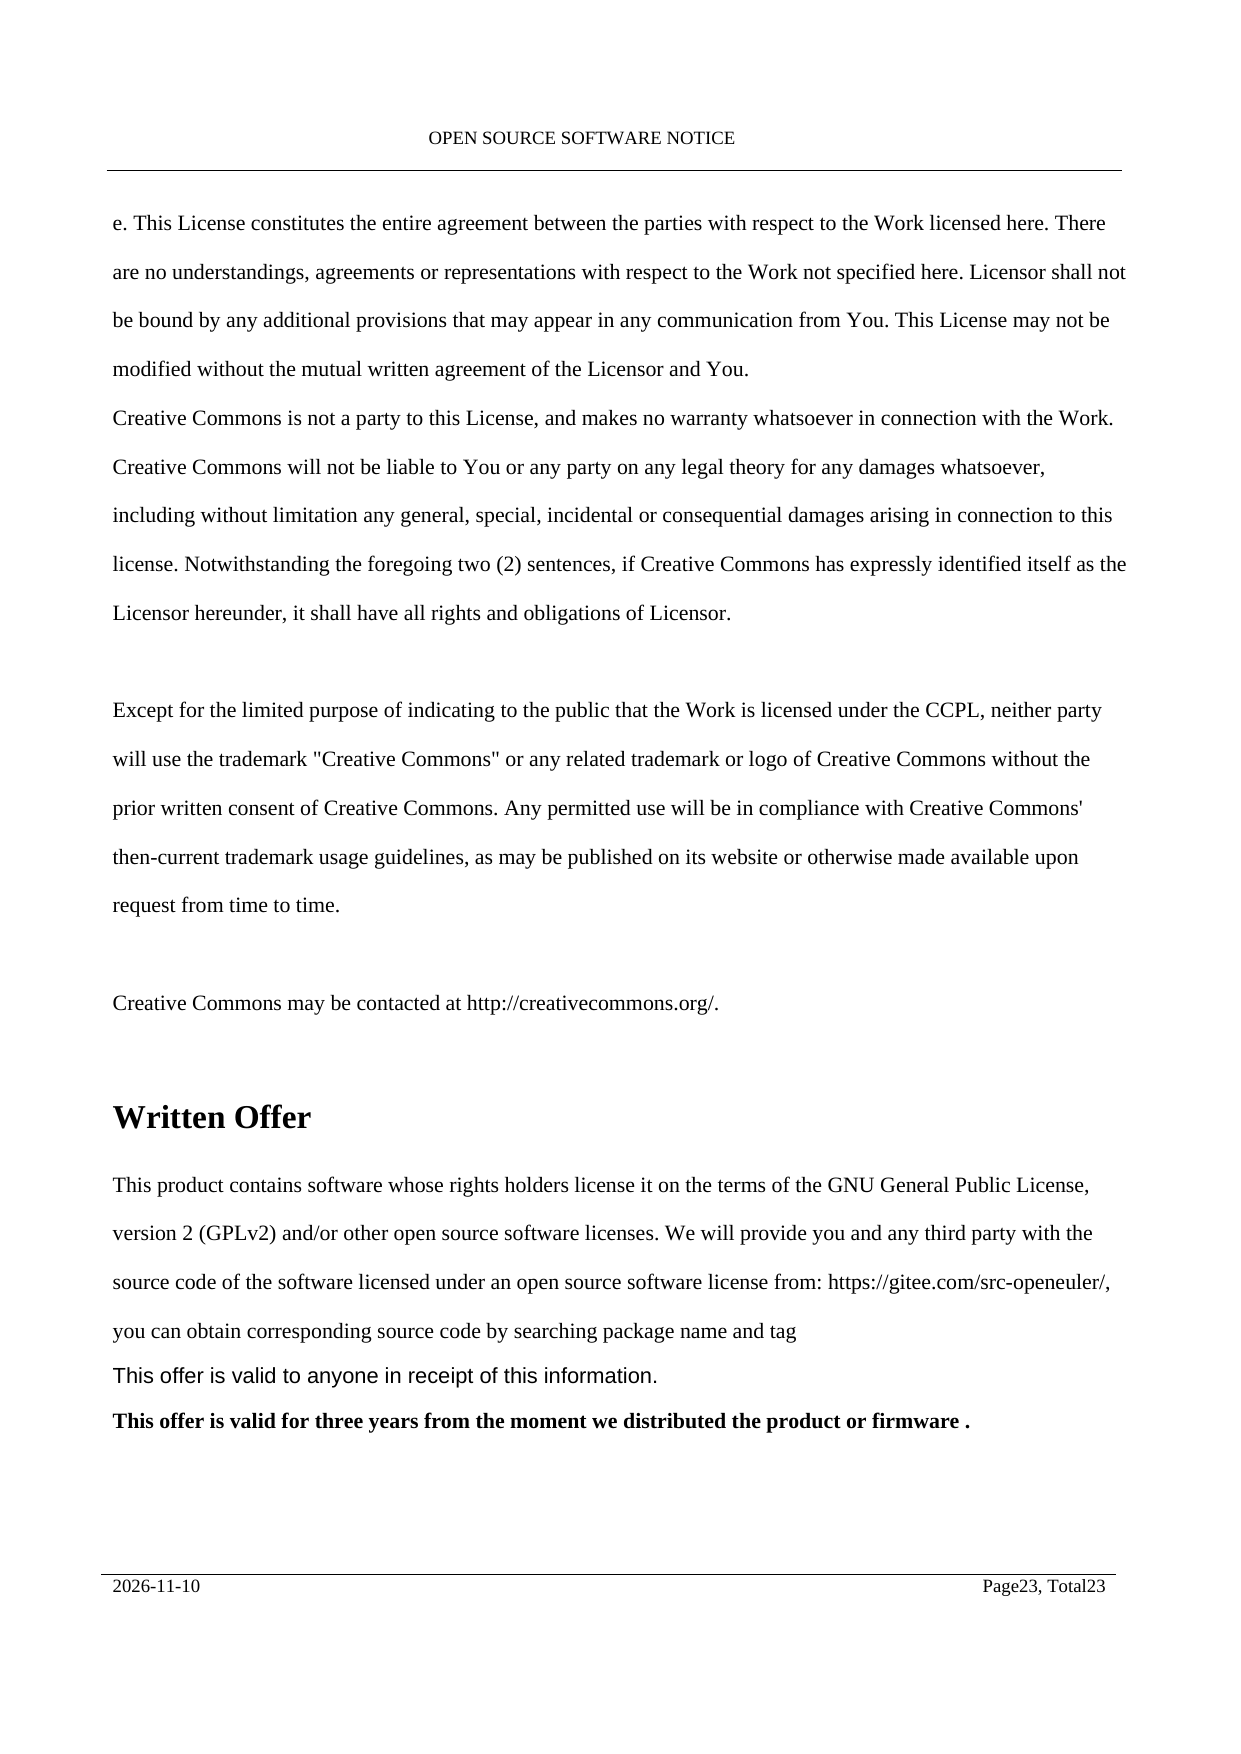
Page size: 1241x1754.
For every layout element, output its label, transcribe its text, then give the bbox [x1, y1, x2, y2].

text This product contains software whose rights holders license it on the terms of the GNU General Public License, version 2 (GPLv2) and/or other open source software licenses. We will provide you and any third party with the source code of the software licensed under an open source software license from: https://gitee.com/src-openeuler/, you can obtain corresponding source code by searching package name and tag [112, 1168, 1128, 1347]
text Written Offer [112, 1084, 1128, 1149]
text This offer is valid for three years from the moment we distributed the product or firmware . [112, 1404, 1128, 1437]
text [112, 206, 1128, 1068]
text This offer is valid to anyone in receipt of this information. [112, 1359, 1128, 1392]
